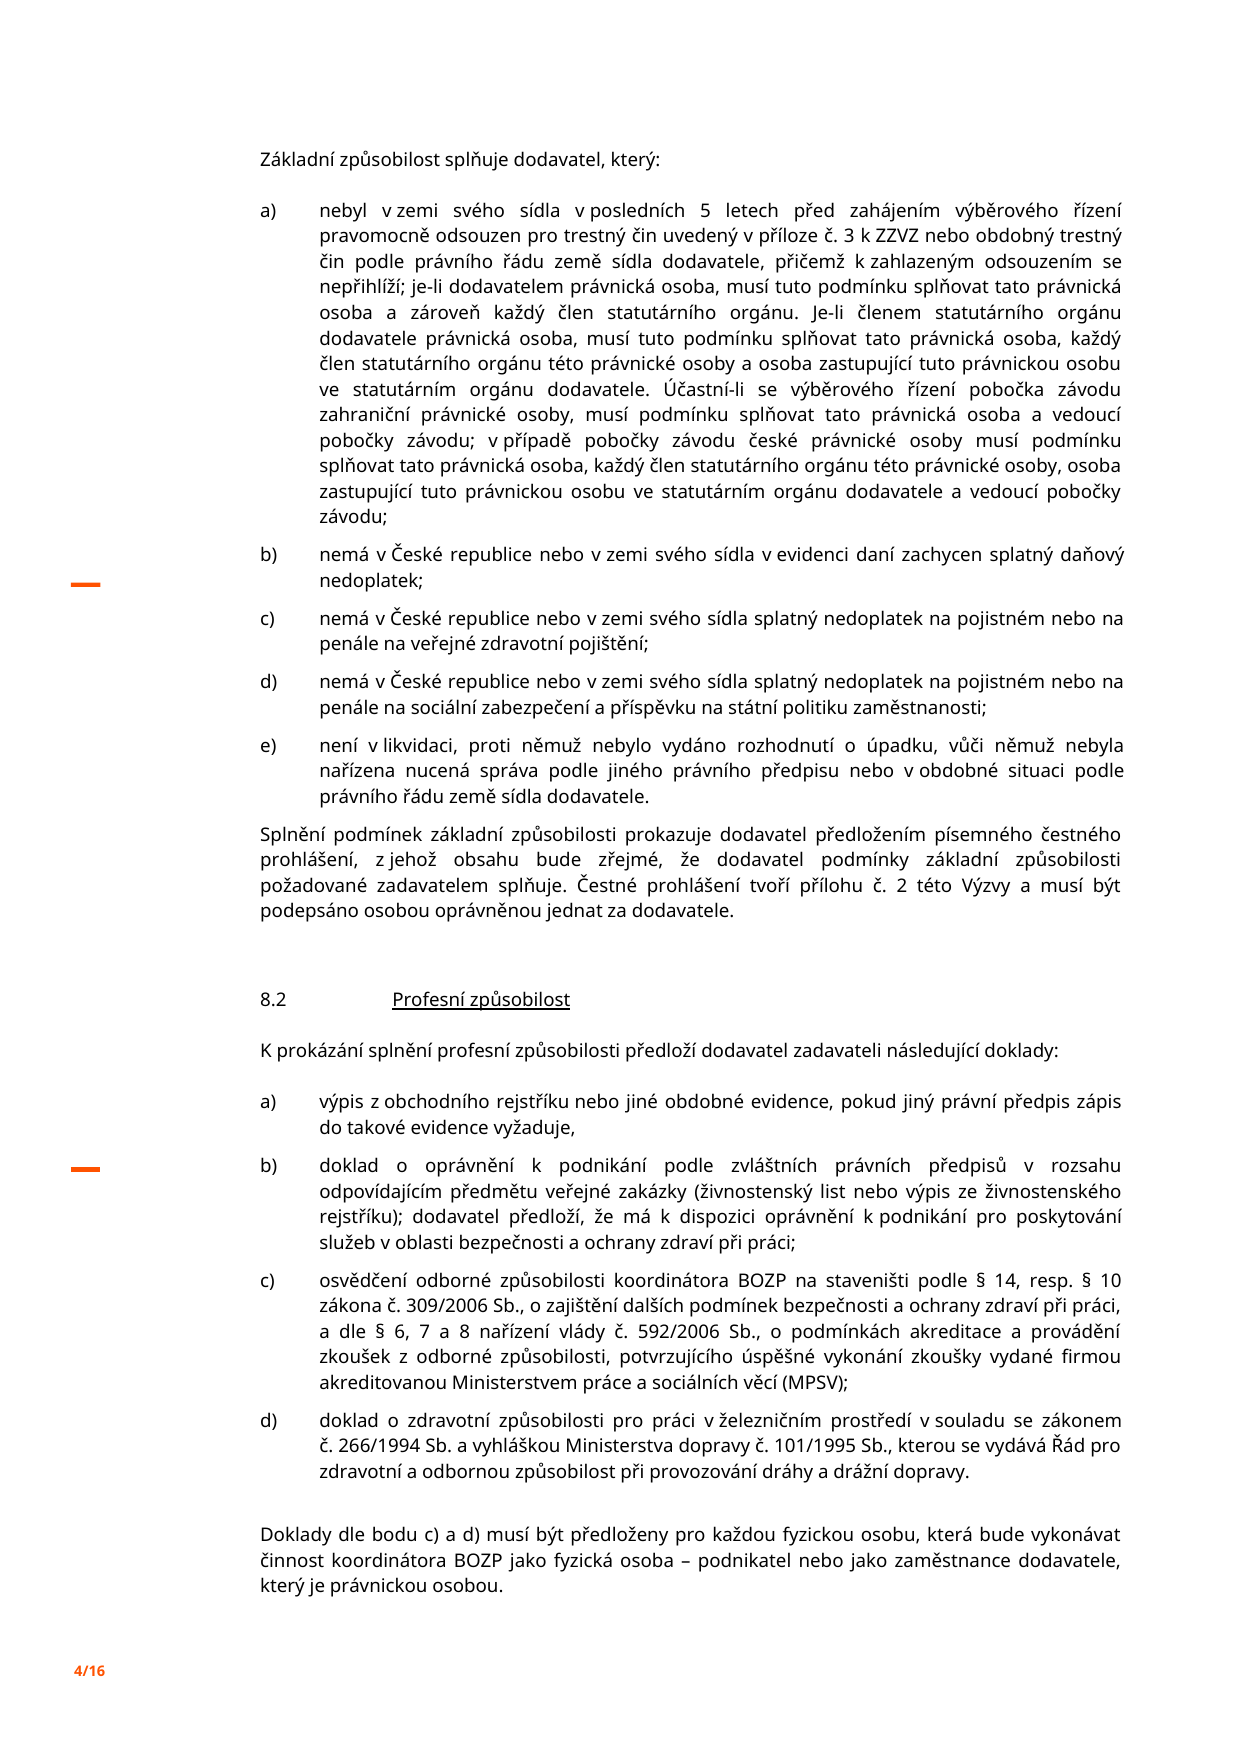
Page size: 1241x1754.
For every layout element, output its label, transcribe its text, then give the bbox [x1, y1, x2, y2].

text d) nemá v České republice nebo v zemi svého sídla splatný nedoplatek na pojistném nebo na penále na sociální zabezpečení a příspěvku na státní politiku zaměstnanosti; [260, 668, 1124, 719]
text c) nemá v České republice nebo v zemi svého sídla splatný nedoplatek na pojistném nebo na penále na veřejné zdravotní pojištění; [260, 605, 1124, 656]
text e) není v likvidaci, proti němuž nebylo vydáno rozhodnutí o úpadku, vůči němuž nebyla nařízena nucená správa podle jiného právního předpisu nebo v obdobné situaci podle právního řádu země sídla dodavatele. [260, 732, 1124, 809]
text b) nemá v České republice nebo v zemi svého sídla v evidenci daní zachycen splatný daňový nedoplatek; [260, 541, 1124, 592]
list Profesní způsobilost [260, 987, 1122, 1012]
text a) výpis z obchodního rejstříku nebo jiné obdobné evidence, pokud jiný právní předpis zápis do takové evidence vyžaduje, [260, 1089, 1122, 1140]
text Základní způsobilost splňuje dodavatel, který: [216, 146, 1122, 172]
text b) doklad o oprávnění k podnikání podle zvláštních právních předpisů v rozsahu odpovídajícím předmětu veřejné zakázky (živnostenský list nebo výpis ze živnostenského rejstříku); dodavatel předloží, že má k dispozici oprávnění k podnikání pro poskytování služeb v oblasti bezpečnosti a ochrany zdraví při práci; [260, 1152, 1122, 1254]
text d) doklad o zdravotní způsobilosti pro práci v železničním prostředí v souladu se zákonem č. 266/1994 Sb. a vyhláškou Ministerstva dopravy č. 101/1995 Sb., kterou se vydává Řád pro zdravotní a odbornou způsobilost při provozování dráhy a drážní dopravy. [260, 1407, 1122, 1484]
text a) nebyl v zemi svého sídla v posledních 5 letech před zahájením výběrového řízení pravomocně odsouzen pro trestný čin uvedený v příloze č. 3 k ZZVZ nebo obdobný trestný čin podle právního řádu země sídla dodavatele, přičemž k zahlazeným odsouzením se nepřihlíží; je-li dodavatelem právnická osoba, musí tuto podmínku splňovat tato právnická osoba a zároveň každý člen statutárního orgánu. Je-li členem statutárního orgánu dodavatele právnická osoba, musí tuto podmínku splňovat tato právnická osoba, každý člen statutárního orgánu této právnické osoby a osoba zastupující tuto právnickou osobu ve statutárním orgánu dodavatele. Účastní-li se výběrového řízení pobočka závodu zahraniční právnické osoby, musí podmínku splňovat tato právnická osoba a vedoucí pobočky závodu; v případě pobočky závodu české právnické osoby musí podmínku splňovat tato právnická osoba, každý člen statutárního orgánu této právnické osoby, osoba zastupující tuto právnickou osobu ve statutárním orgánu dodavatele a vedoucí pobočky závodu; [260, 197, 1122, 529]
text Doklady dle bodu c) a d) musí být předloženy pro každou fyzickou osobu, která bude vykonávat činnost koordinátora BOZP jako fyzická osoba – podnikatel nebo jako zaměstnance dodavatele, který je právnickou osobou. [260, 1522, 1122, 1598]
text K prokázání splnění profesní způsobilosti předloží dodavatel zadavateli následující doklady: [260, 1038, 1122, 1063]
text Splnění podmínek základní způsobilosti prokazuje dodavatel předložením písemného čestného prohlášení, z jehož obsahu bude zřejmé, že dodavatel podmínky základní způsobilosti požadované zadavatelem splňuje. Čestné prohlášení tvoří přílohu č. 2 této Výzvy a musí být podepsáno osobou oprávněnou jednat za dodavatele. [260, 821, 1122, 923]
text c) osvědčení odborné způsobilosti koordinátora BOZP na staveništi podle § 14, resp. § 10 zákona č. 309/2006 Sb., o zajištění dalších podmínek bezpečnosti a ochrany zdraví při práci, a dle § 6, 7 a 8 nařízení vlády č. 592/2006 Sb., o podmínkách akreditace a provádění zkoušek z odborné způsobilosti, potvrzujícího úspěšné vykonání zkoušky vydané firmou akreditovanou Ministerstvem práce a sociálních věcí (MPSV); [260, 1267, 1122, 1394]
